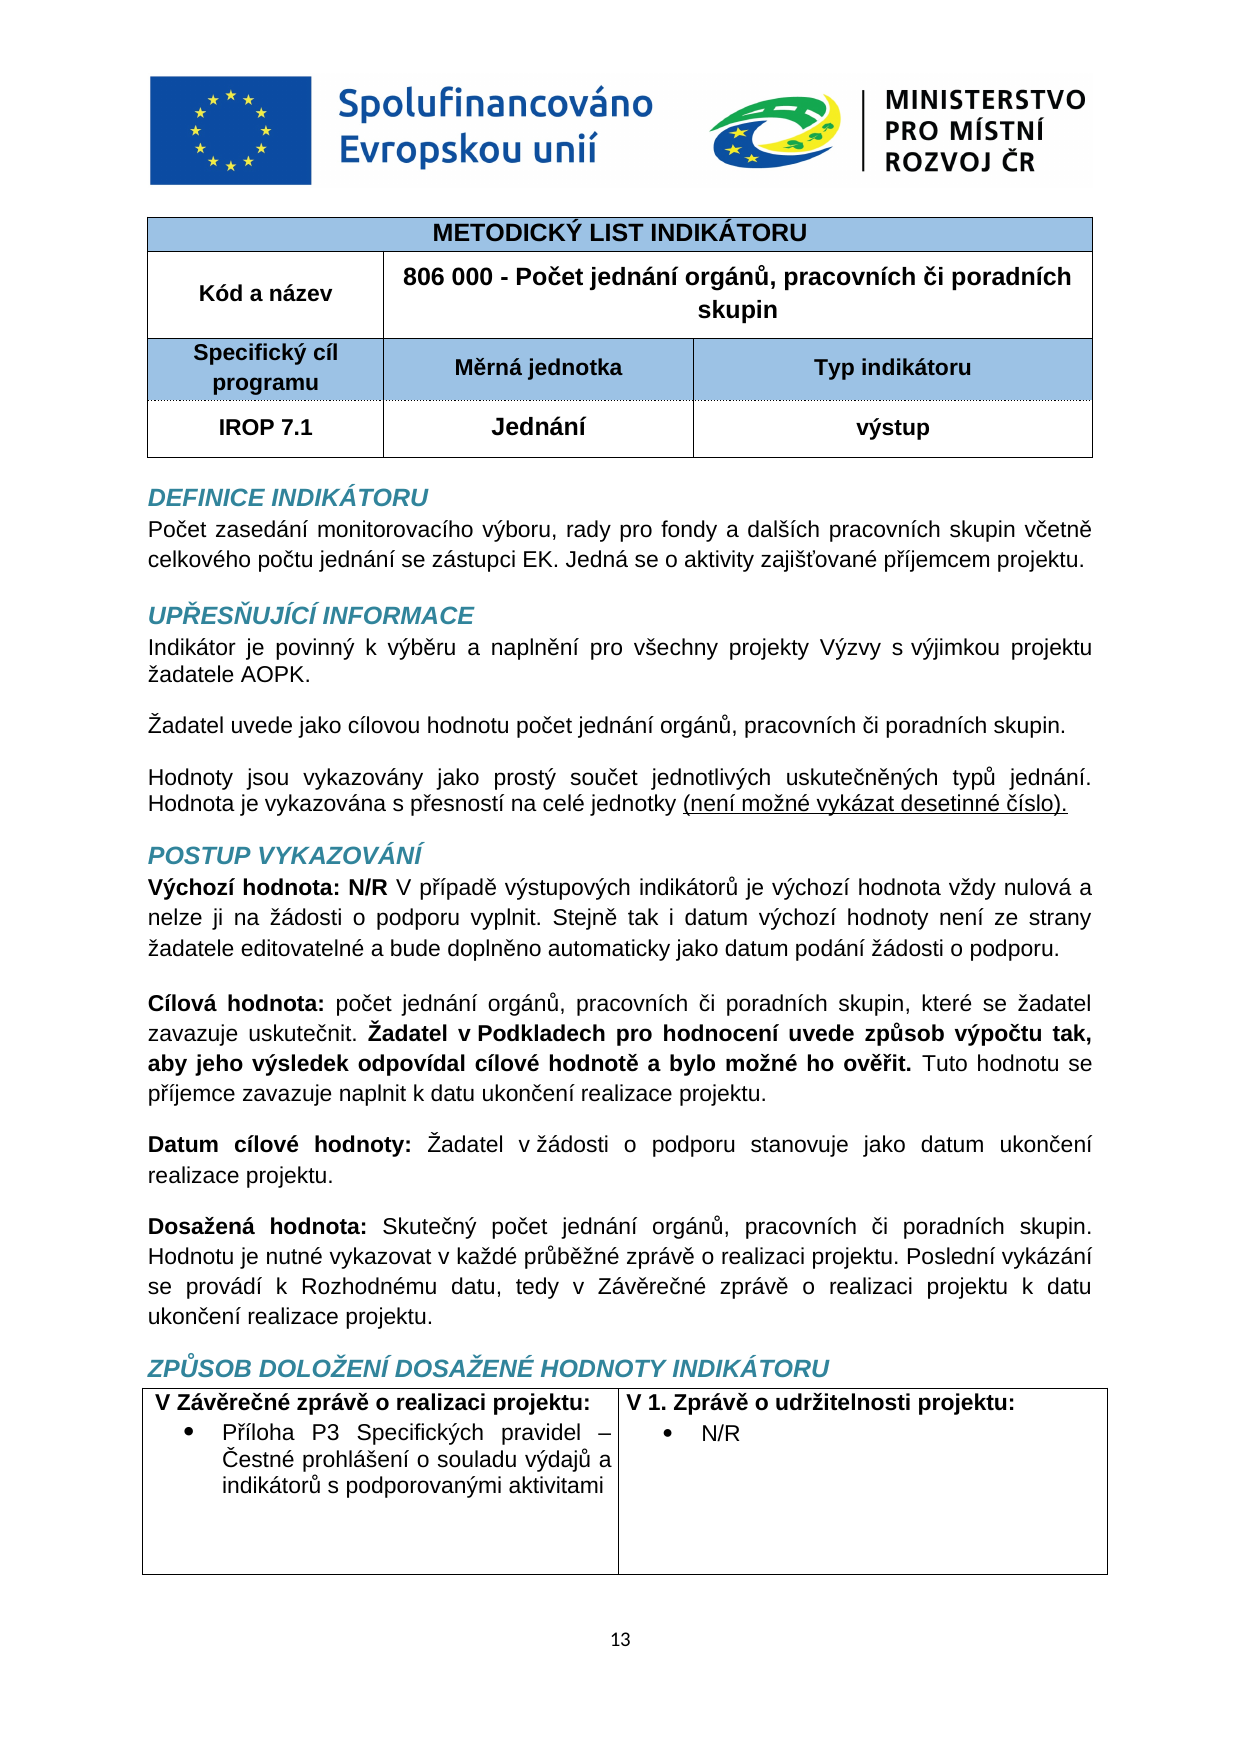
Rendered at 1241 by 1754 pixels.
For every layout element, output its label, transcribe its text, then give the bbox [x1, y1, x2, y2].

text Žadatel uvede jako cílovou hodnotu počet jednání orgánů, pracovních či poradních skupin. [148, 712, 1092, 738]
table_header METODICKÝ LIST INDIKÁTORU [148, 218, 1092, 251]
text Hodnoty jsou vykazovány jako prostý součet jednotlivých uskutečněných typů jednání. Hodnota je vykazována s přesností na celé jednotky (není možné vykázat desetinné číslo). [148, 763, 1092, 816]
picture [147, 73, 1093, 188]
table_cell Specifický cíl programu [148, 339, 383, 400]
table_cell Jednání [384, 400, 693, 457]
table_cell Typ indikátoru [694, 339, 1092, 400]
text Způsob doložení dosažené hodnoty indikátoru [148, 1354, 1092, 1383]
table_cell Kód a název [148, 252, 383, 338]
table_cell IROP 7.1 [148, 400, 383, 457]
table_header V 1. Zprávě o udržitelnosti projektu: N/R [619, 1389, 1107, 1574]
text Datum cílové hodnoty: Žadatel v žádosti o podporu stanovuje jako datum ukončení realizace projektu. [148, 1131, 1092, 1188]
table_header V Závěrečné zprávě o realizaci projektu: Příloha P3 Specifických pravidel – Čestné prohlášení o souladu výdajů a indikátorů s podporovanými aktivitami [143, 1389, 618, 1574]
table_cell Měrná jednotka [384, 339, 693, 400]
table_cell 806 000 - Počet jednání orgánů, pracovních či poradních skupin [384, 252, 1092, 338]
text Počet zasedání monitorovacího výboru, rady pro fondy a dalších pracovních skupin včetně celkového počtu jednání se zástupci EK. Jedná se o aktivity zajišťované příjemcem projektu. [148, 516, 1092, 572]
text Indikátor je povinný k výběru a naplnění pro všechny projekty Výzvy s výjimkou projektu žadatele AOPK. [148, 634, 1092, 687]
text Definice indikátoru [148, 483, 1092, 512]
text Upřesňující informace [148, 601, 1092, 630]
text postup vykazování [148, 841, 1092, 870]
table_cell výstup [694, 400, 1092, 457]
text Cílová hodnota: počet jednání orgánů, pracovních či poradních skupin, které se žadatel zavazuje uskutečnit. Žadatel v Podkladech pro hodnocení uvede způsob výpočtu tak, aby jeho výsledek odpovídal cílové hodnotě a bylo možné ho ověřit. Tuto hodnotu se příjemce zavazuje naplnit k datu ukončení realizace projektu. [148, 990, 1092, 1107]
text Výchozí hodnota: N/R V případě výstupových indikátorů je výchozí hodnota vždy nulová a nelze ji na žádosti o podporu vyplnit. Stejně tak i datum výchozí hodnoty není ze strany žadatele editovatelné a bude doplněno automaticky jako datum podání žádosti o podporu. [148, 874, 1092, 961]
text Dosažená hodnota: Skutečný počet jednání orgánů, pracovních či poradních skupin. Hodnotu je nutné vykazovat v každé průběžné zprávě o realizaci projektu. Poslední vykázání se provádí k Rozhodnému datu, tedy v Závěrečné zprávě o realizaci projektu k datu ukončení realizace projektu. [148, 1213, 1092, 1330]
